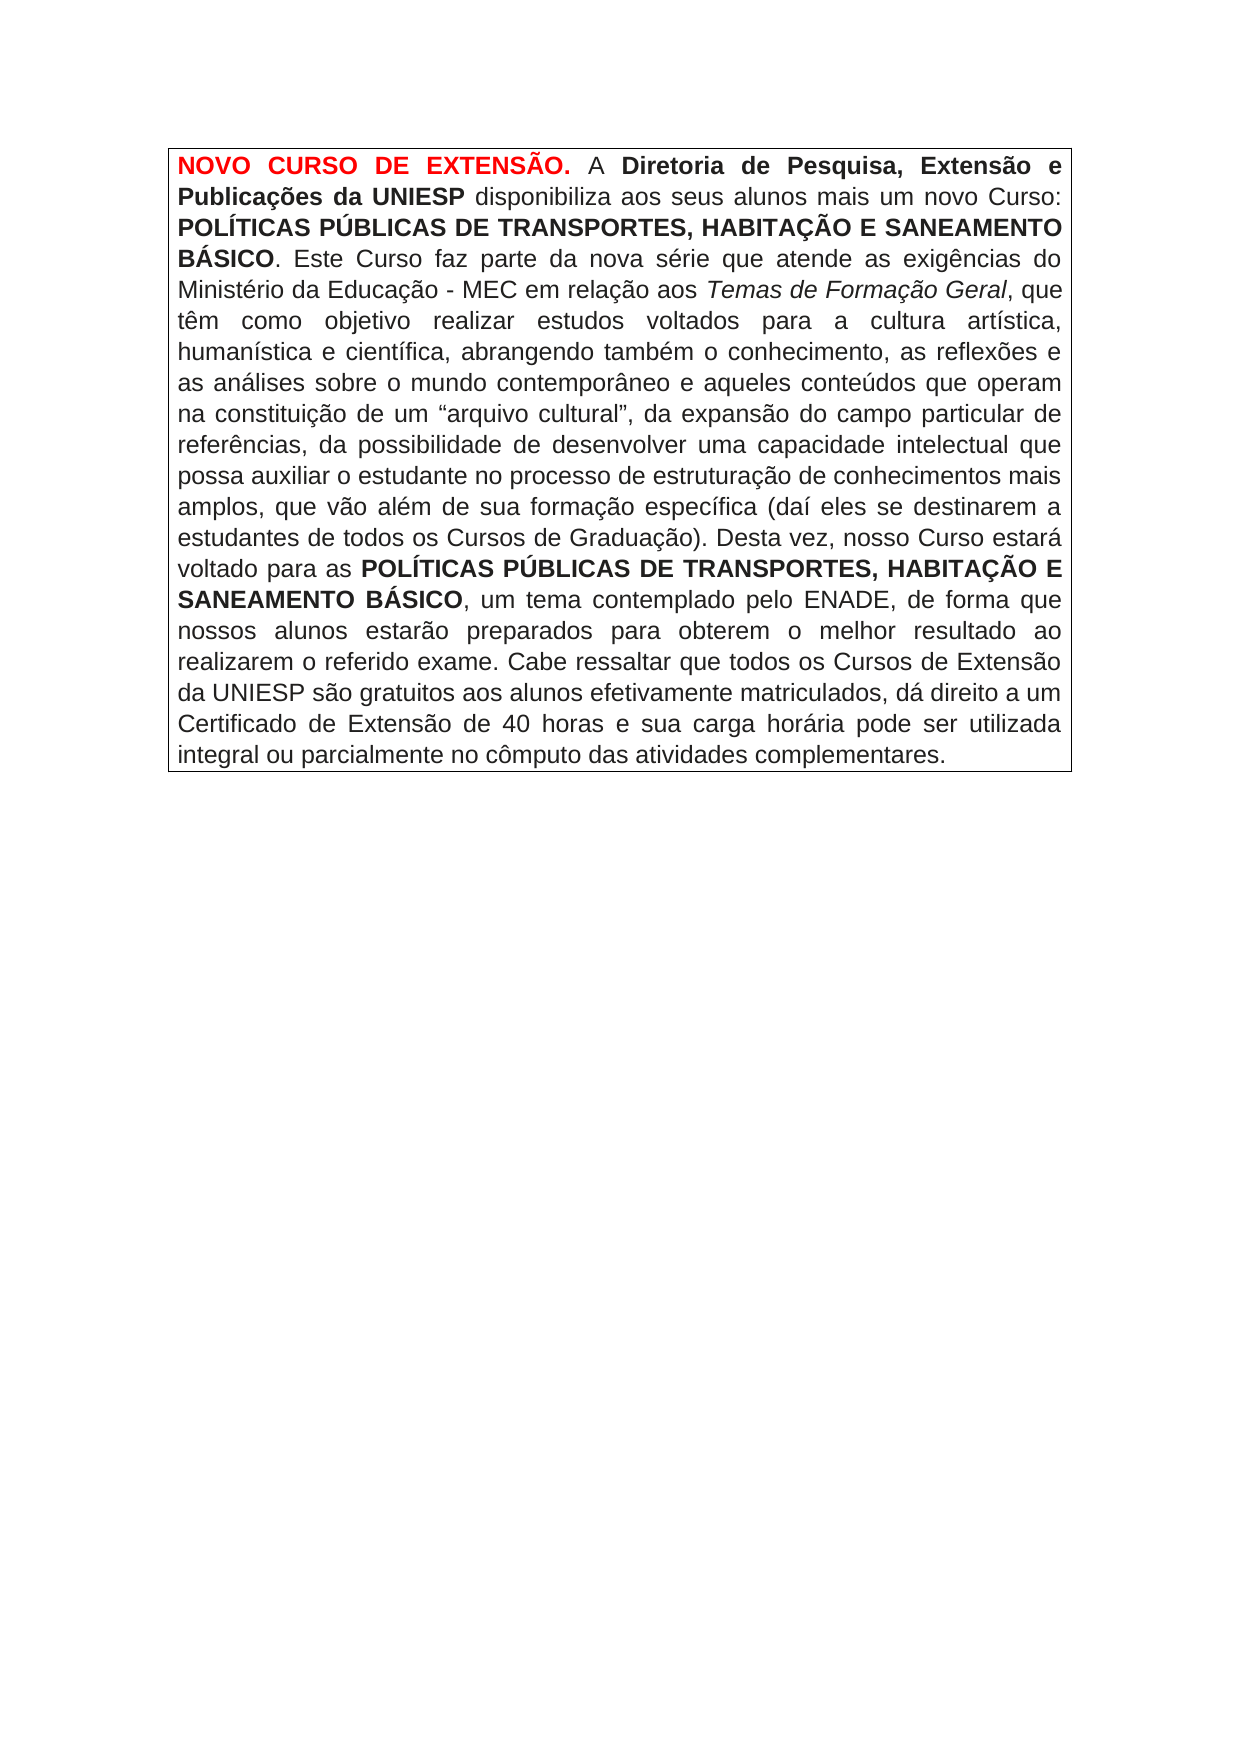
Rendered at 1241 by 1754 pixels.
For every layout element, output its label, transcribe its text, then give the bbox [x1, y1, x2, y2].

text NOVO CURSO DE EXTENSÃO. A Diretoria de Pesquisa, Extensão e Publicações da UNIESP disponibiliza aos seus alunos mais um novo Curso: POLÍTICAS PÚBLICAS DE TRANSPORTES, HABITAÇÃO E SANEAMENTO BÁSICO. Este Curso faz parte da nova série que atende as exigências do Ministério da Educação - MEC em relação aos Temas de Formação Geral, que têm como objetivo realizar estudos voltados para a cultura artística, humanística e científica, abrangendo também o conhecimento, as reflexões e as análises sobre o mundo contemporâneo e aqueles conteúdos que operam na constituição de um “arquivo cultural”, da expansão do campo particular de referências, da possibilidade de desenvolver uma capacidade intelectual que possa auxiliar o estudante no processo de estruturação de conhecimentos mais amplos, que vão além de sua formação específica (daí eles se destinarem a estudantes de todos os Cursos de Graduação). Desta vez, nosso Curso estará voltado para as POLÍTICAS PÚBLICAS DE TRANSPORTES, HABITAÇÃO E SANEAMENTO BÁSICO, um tema contemplado pelo ENADE, de forma que nossos alunos estarão preparados para obterem o melhor resultado ao realizarem o referido exame. Cabe ressaltar que todos os Cursos de Extensão da UNIESP são gratuitos aos alunos efetivamente matriculados, dá direito a um Certificado de Extensão de 40 horas e sua carga horária pode ser utilizada integral ou parcialmente no cômputo das atividades complementares. [169, 149, 1071, 771]
